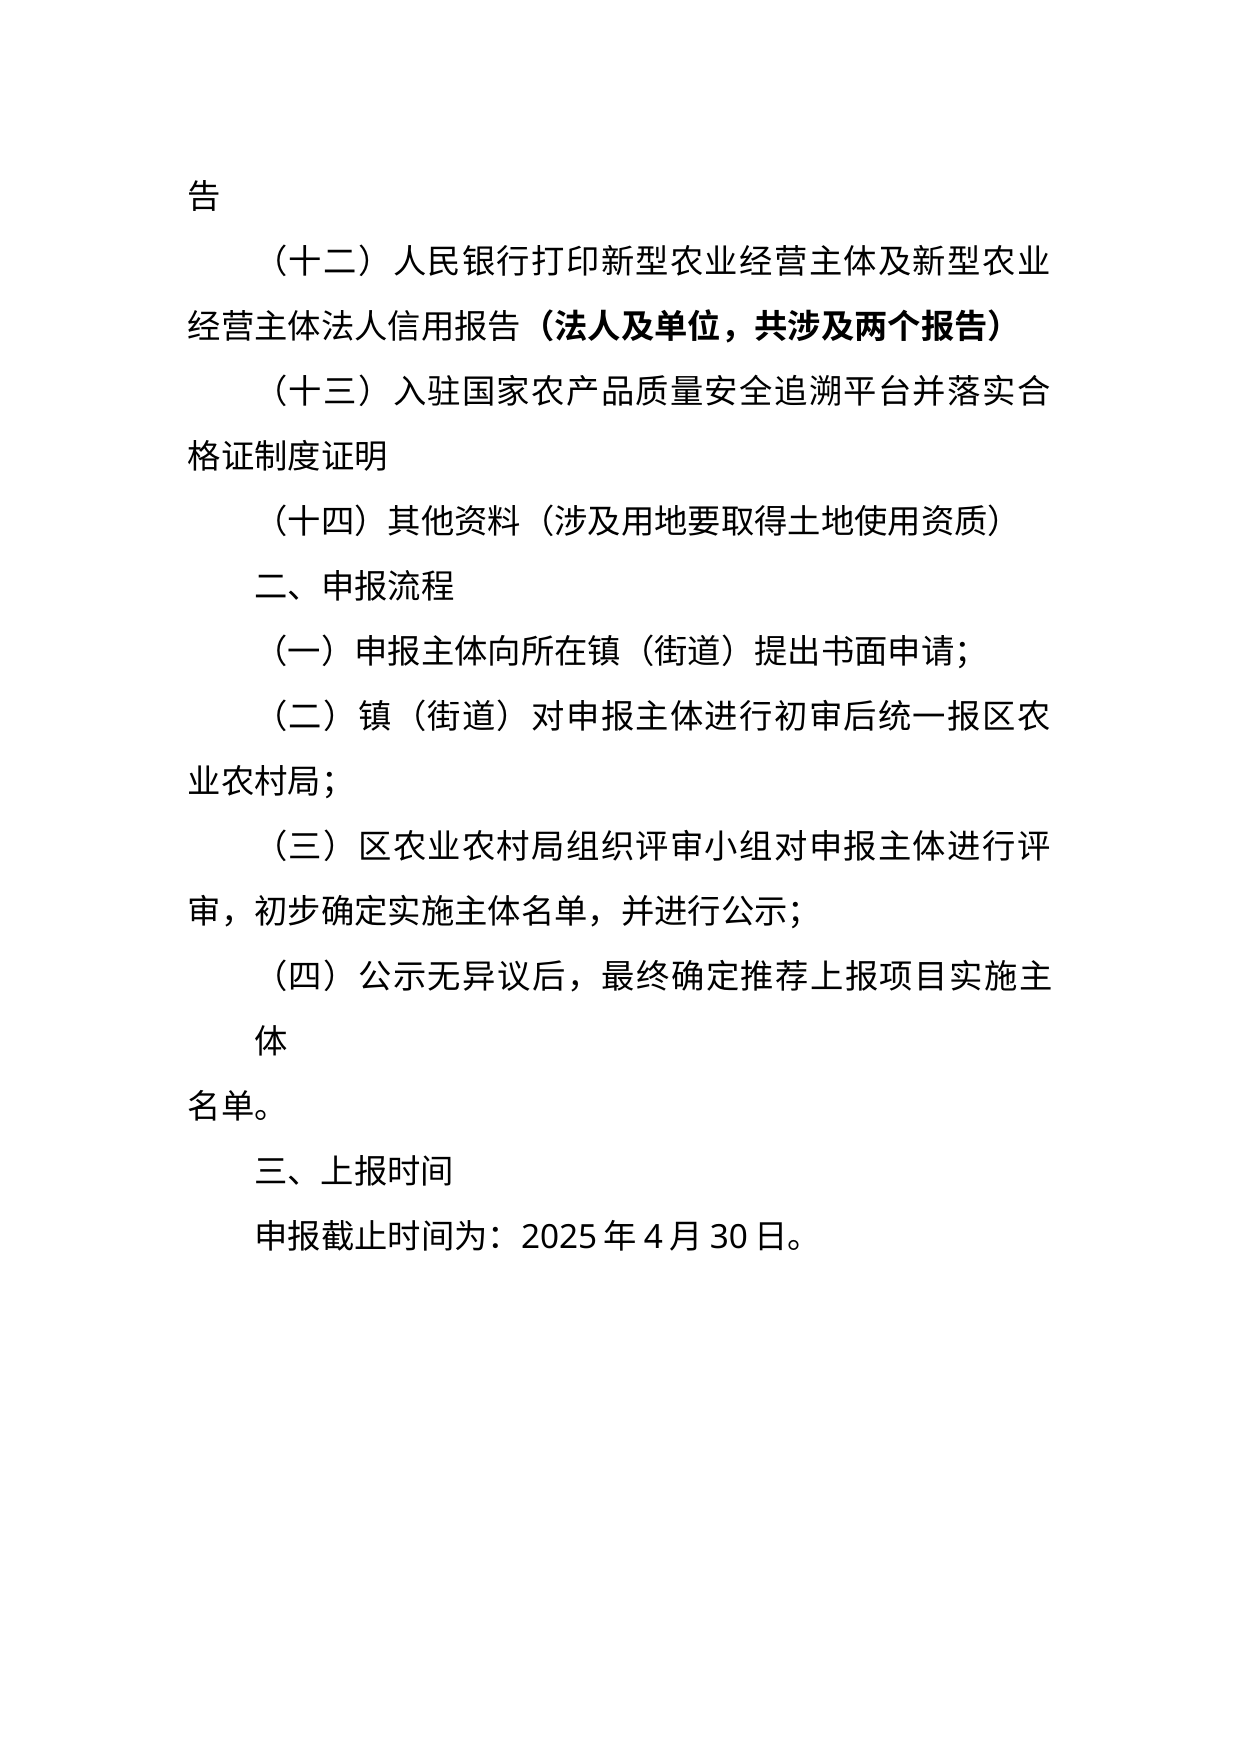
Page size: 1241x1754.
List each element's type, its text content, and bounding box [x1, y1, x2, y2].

text （十二）人民银行打印新型农业经营主体及新型农业经营主体法人信用报告（法人及单位，共涉及两个报告） [187, 227, 1053, 357]
text 名单。 [187, 1072, 1053, 1137]
text （四）公示无异议后，最终确定推荐上报项目实施主体 [254, 942, 1053, 1072]
text （一）申报主体向所在镇（街道）提出书面申请； [187, 617, 1053, 682]
text （二）镇（街道）对申报主体进行初审后统一报区农业农村局； [187, 682, 1053, 812]
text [187, 162, 1053, 227]
text 申报截止时间为：2025年4月30日。 [187, 1202, 1053, 1267]
text 三、上报时间 [254, 1137, 1053, 1202]
text （十四）其他资料（涉及用地要取得土地使用资质） [187, 487, 1053, 552]
text （十三）入驻国家农产品质量安全追溯平台并落实合格证制度证明 [187, 357, 1053, 487]
text 二、申报流程 [187, 552, 1053, 617]
text （三）区农业农村局组织评审小组对申报主体进行评审，初步确定实施主体名单，并进行公示； [187, 812, 1053, 942]
